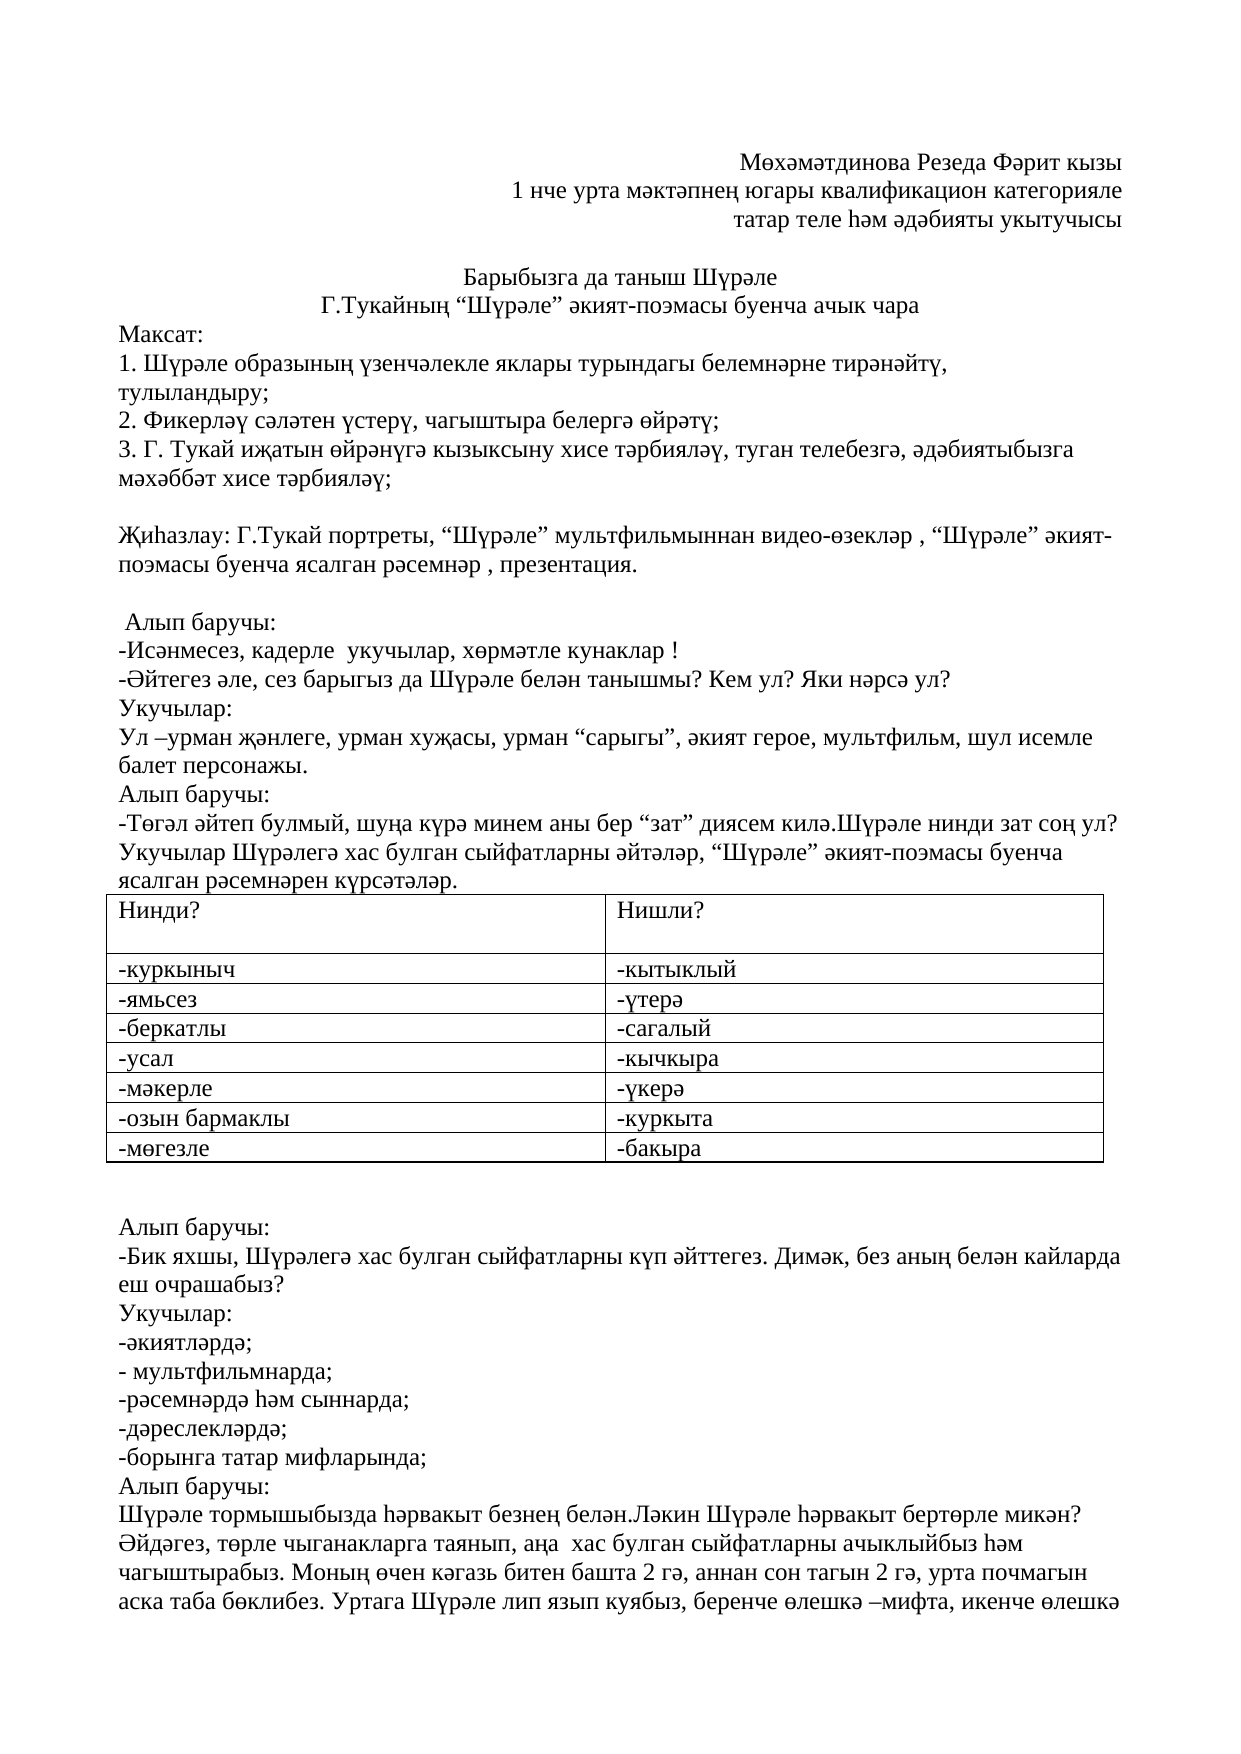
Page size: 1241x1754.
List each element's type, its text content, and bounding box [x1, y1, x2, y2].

text 2. Фикерләү сәләтен үстерү, чагыштыра белергә өйрәтү; [118, 406, 1122, 434]
text -Исәнмесез, кадерле укучылар, хөрмәтле кунаклар ! [118, 636, 1122, 664]
text Укучылар Шүрәлегә хас булган сыйфатларны әйтәләр, “Шүрәле” әкият-поэмасы буенча ясалган рәсемнәрен күрсәтәләр. [118, 837, 1122, 894]
text Җиһазлау: Г.Тукай портреты, “Шүрәле” мультфильмыннан видео-өзекләр , “Шүрәле” әкият-поэмасы буенча ясалган рәсемнәр , презентация. [118, 521, 1122, 578]
table_cell -усал [107, 1043, 605, 1072]
text татар теле һәм әдәбияты укытучысы [118, 204, 1122, 233]
table_cell -мөгезле [107, 1133, 605, 1161]
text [118, 1499, 1122, 1614]
text -рәсемнәрдә һәм сыннарда; [118, 1384, 1122, 1413]
text Алып баручы: [118, 779, 1122, 808]
text Барыбызга да таныш Шүрәле [118, 262, 1122, 291]
table_cell -үкерә [606, 1073, 1103, 1102]
text Максат: [118, 319, 1122, 348]
text Алып баручы: [118, 1471, 1122, 1499]
table_cell -үтерә [606, 984, 1103, 1012]
text -Төгәл әйтеп булмый, шуңа күрә минем аны бер “зат” диясем килә.Шүрәле нинди зат соң ул? [118, 808, 1122, 837]
table_cell -ямьсез [107, 984, 605, 1012]
table_header Нишли? [606, 895, 1103, 953]
table_cell -озын бармаклы [107, 1103, 605, 1132]
text Мөхәмәтдинова Резеда Фәрит кызы [118, 147, 1122, 176]
text -Бик яхшы, Шүрәлегә хас булган сыйфатларны күп әйттегез. Димәк, без аның белән кайларда еш очрашабыз? [118, 1241, 1122, 1298]
text - мультфильмнарда; [118, 1356, 1122, 1384]
table_cell -кытыклый [606, 954, 1103, 983]
text -әкиятләрдә; [118, 1327, 1122, 1356]
text Г.Тукайның “Шүрәле” әкият-поэмасы буенча ачык чара [118, 291, 1122, 319]
text 1 нче урта мәктәпнең югары квалификацион категорияле [118, 176, 1122, 204]
text 3. Г. Тукай иҗатын өйрәнүгә кызыксыну хисе тәрбияләү, туган телебезгә, әдәбиятыбызга мәхәббәт хисе тәрбияләү; [392, 434, 1122, 492]
text Ул –урман җәнлеге, урман хуҗасы, урман “сарыгы”, әкият герое, мультфильм, шул исемле балет персонажы. [118, 722, 1122, 779]
table_cell -бакыра [606, 1133, 1103, 1161]
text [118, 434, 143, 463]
text -борынга татар мифларында; [118, 1442, 1122, 1471]
table_header Нинди? [107, 895, 605, 953]
table_cell -беркатлы [107, 1014, 605, 1042]
table_cell -куркыта [606, 1103, 1103, 1132]
table_cell -мәкерле [107, 1073, 605, 1102]
table_cell -сагалый [606, 1014, 1103, 1042]
text Укучылар: [118, 1298, 1122, 1327]
text 1. Шүрәле образының үзенчәлекле яклары турындагы белемнәрне тирәнәйтү, тулыландыру; [118, 348, 1122, 406]
text Укучылар: [118, 693, 1122, 722]
text Алып баручы: [118, 1212, 1122, 1241]
text Алып баручы: [118, 607, 1122, 636]
table_cell -куркыныч [107, 954, 605, 983]
text -Әйтегез әле, сез барыгыз да Шүрәле белән танышмы? Кем ул? Яки нәрсә ул? [118, 664, 1122, 693]
table_cell -кычкыра [606, 1043, 1103, 1072]
text -дәреслекләрдә; [118, 1413, 1122, 1442]
